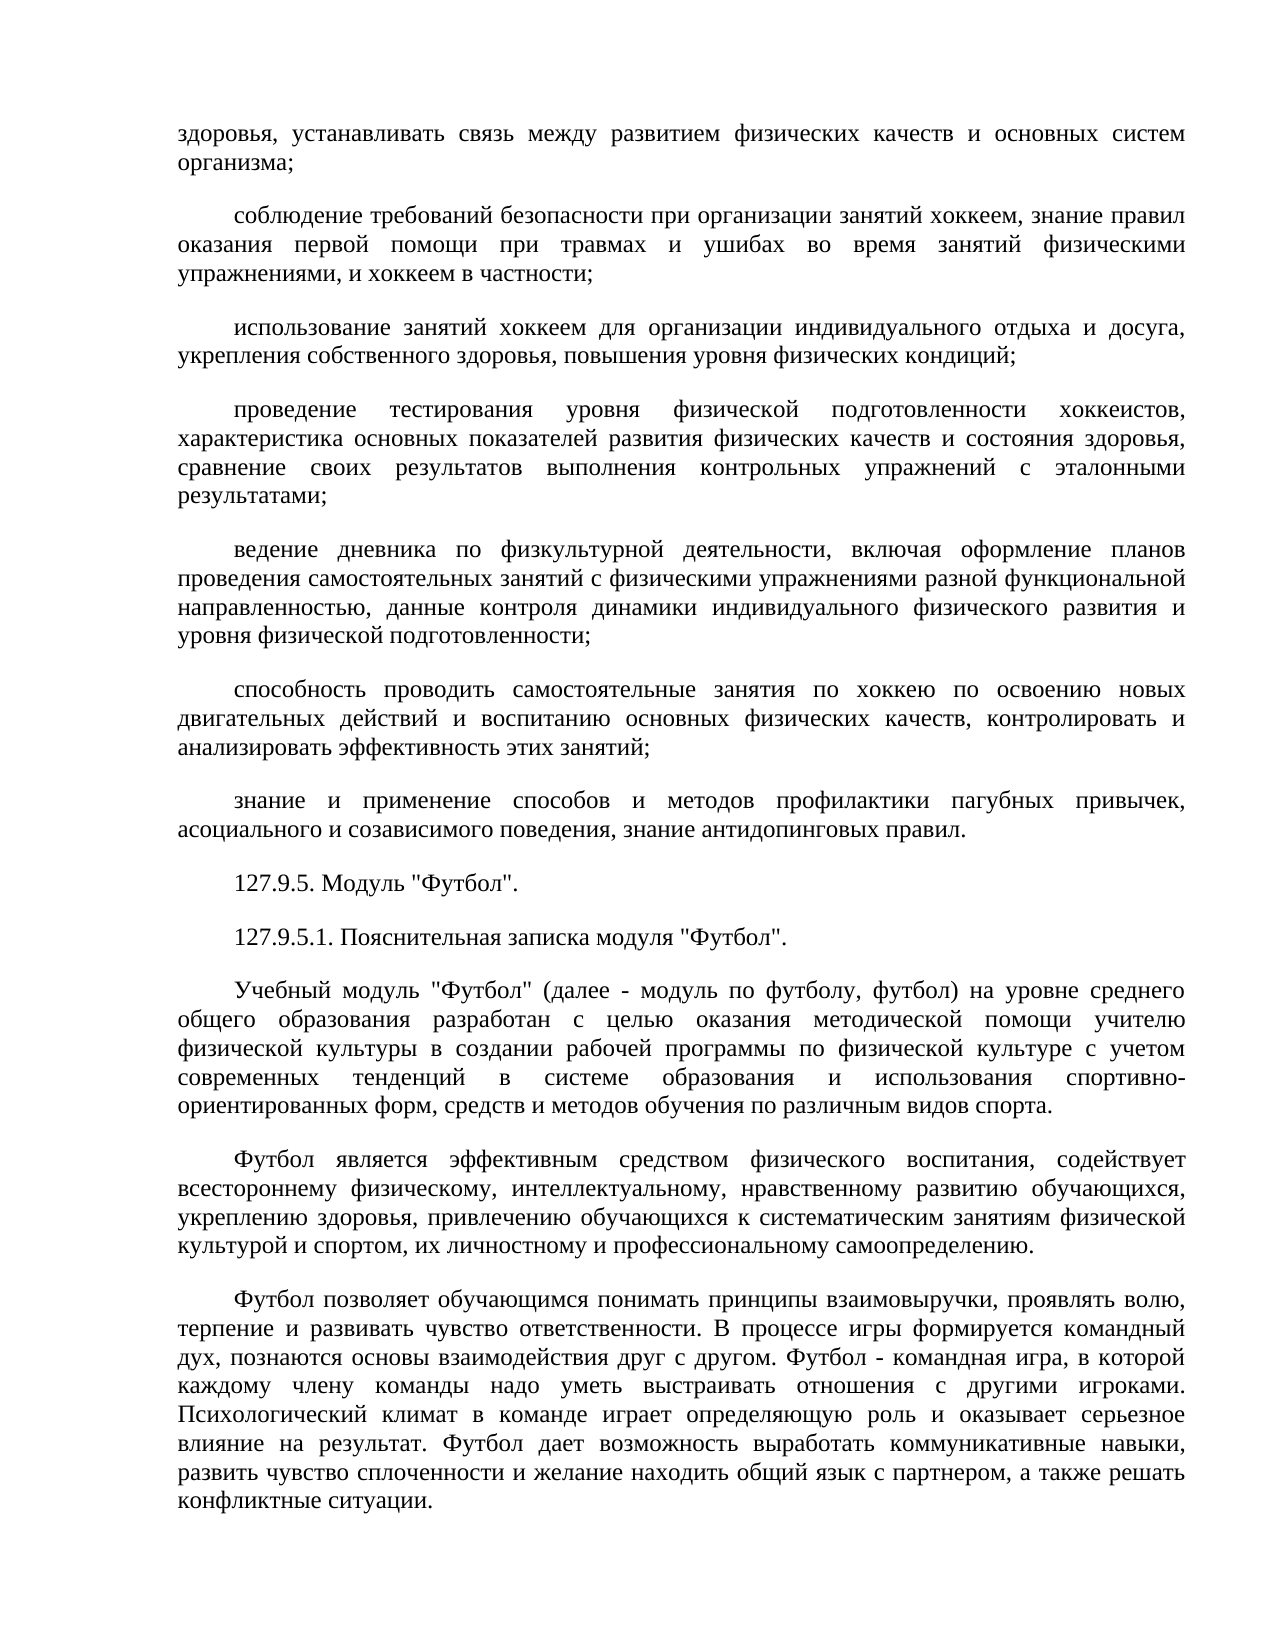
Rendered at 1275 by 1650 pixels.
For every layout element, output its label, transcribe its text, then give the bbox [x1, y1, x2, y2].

text ведение дневника по физкультурной деятельности, включая оформление планов проведения самостоятельных занятий с физическими упражнениями разной функциональной направленностью, данные контроля динамики индивидуального физического развития и уровня физической подготовленности; [177, 534, 1186, 649]
text 127.9.5. Модуль "Футбол". [177, 868, 1186, 897]
text проведение тестирования уровня физической подготовленности хоккеистов, характеристика основных показателей развития физических качеств и состояния здоровья, сравнение своих результатов выполнения контрольных упражнений с эталонными результатами; [177, 394, 1186, 509]
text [177, 118, 1186, 176]
text соблюдение требований безопасности при организации занятий хоккеем, знание правил оказания первой помощи при травмах и ушибах во время занятий физическими упражнениями, и хоккеем в частности; [177, 201, 1186, 287]
text знание и применение способов и методов профилактики пагубных привычек, асоциального и созависимого поведения, знание антидопинговых правил. [177, 786, 1186, 843]
text способность проводить самостоятельные занятия по хоккею по освоению новых двигательных действий и воспитанию основных физических качеств, контролировать и анализировать эффективность этих занятий; [177, 674, 1186, 761]
text Учебный модуль "Футбол" (далее - модуль по футболу, футбол) на уровне среднего общего образования разработан с целью оказания методической помощи учителю физической культуры в создании рабочей программы по физической культуре с учетом современных тенденций в системе образования и использования спортивно-ориентированных форм, средств и методов обучения по различным видов спорта. [177, 976, 1186, 1119]
text 127.9.5.1. Пояснительная записка модуля "Футбол". [177, 922, 1186, 951]
text Футбол является эффективным средством физического воспитания, содействует всестороннему физическому, интеллектуальному, нравственному развитию обучающихся, укреплению здоровья, привлечению обучающихся к систематическим занятиям физической культурой и спортом, их личностному и профессиональному самоопределению. [177, 1144, 1186, 1259]
text использование занятий хоккеем для организации индивидуального отдыха и досуга, укрепления собственного здоровья, повышения уровня физических кондиций; [177, 312, 1186, 369]
text Футбол позволяет обучающимся понимать принципы взаимовыручки, проявлять волю, терпение и развивать чувство ответственности. В процессе игры формируется командный дух, познаются основы взаимодействия друг с другом. Футбол - командная игра, в которой каждому члену команды надо уметь выстраивать отношения с другими игроками. Психологический климат в команде играет определяющую роль и оказывает серьезное влияние на результат. Футбол дает возможность выработать коммуникативные навыки, развить чувство сплоченности и желание находить общий язык с партнером, а также решать конфликтные ситуации. [177, 1284, 1186, 1514]
